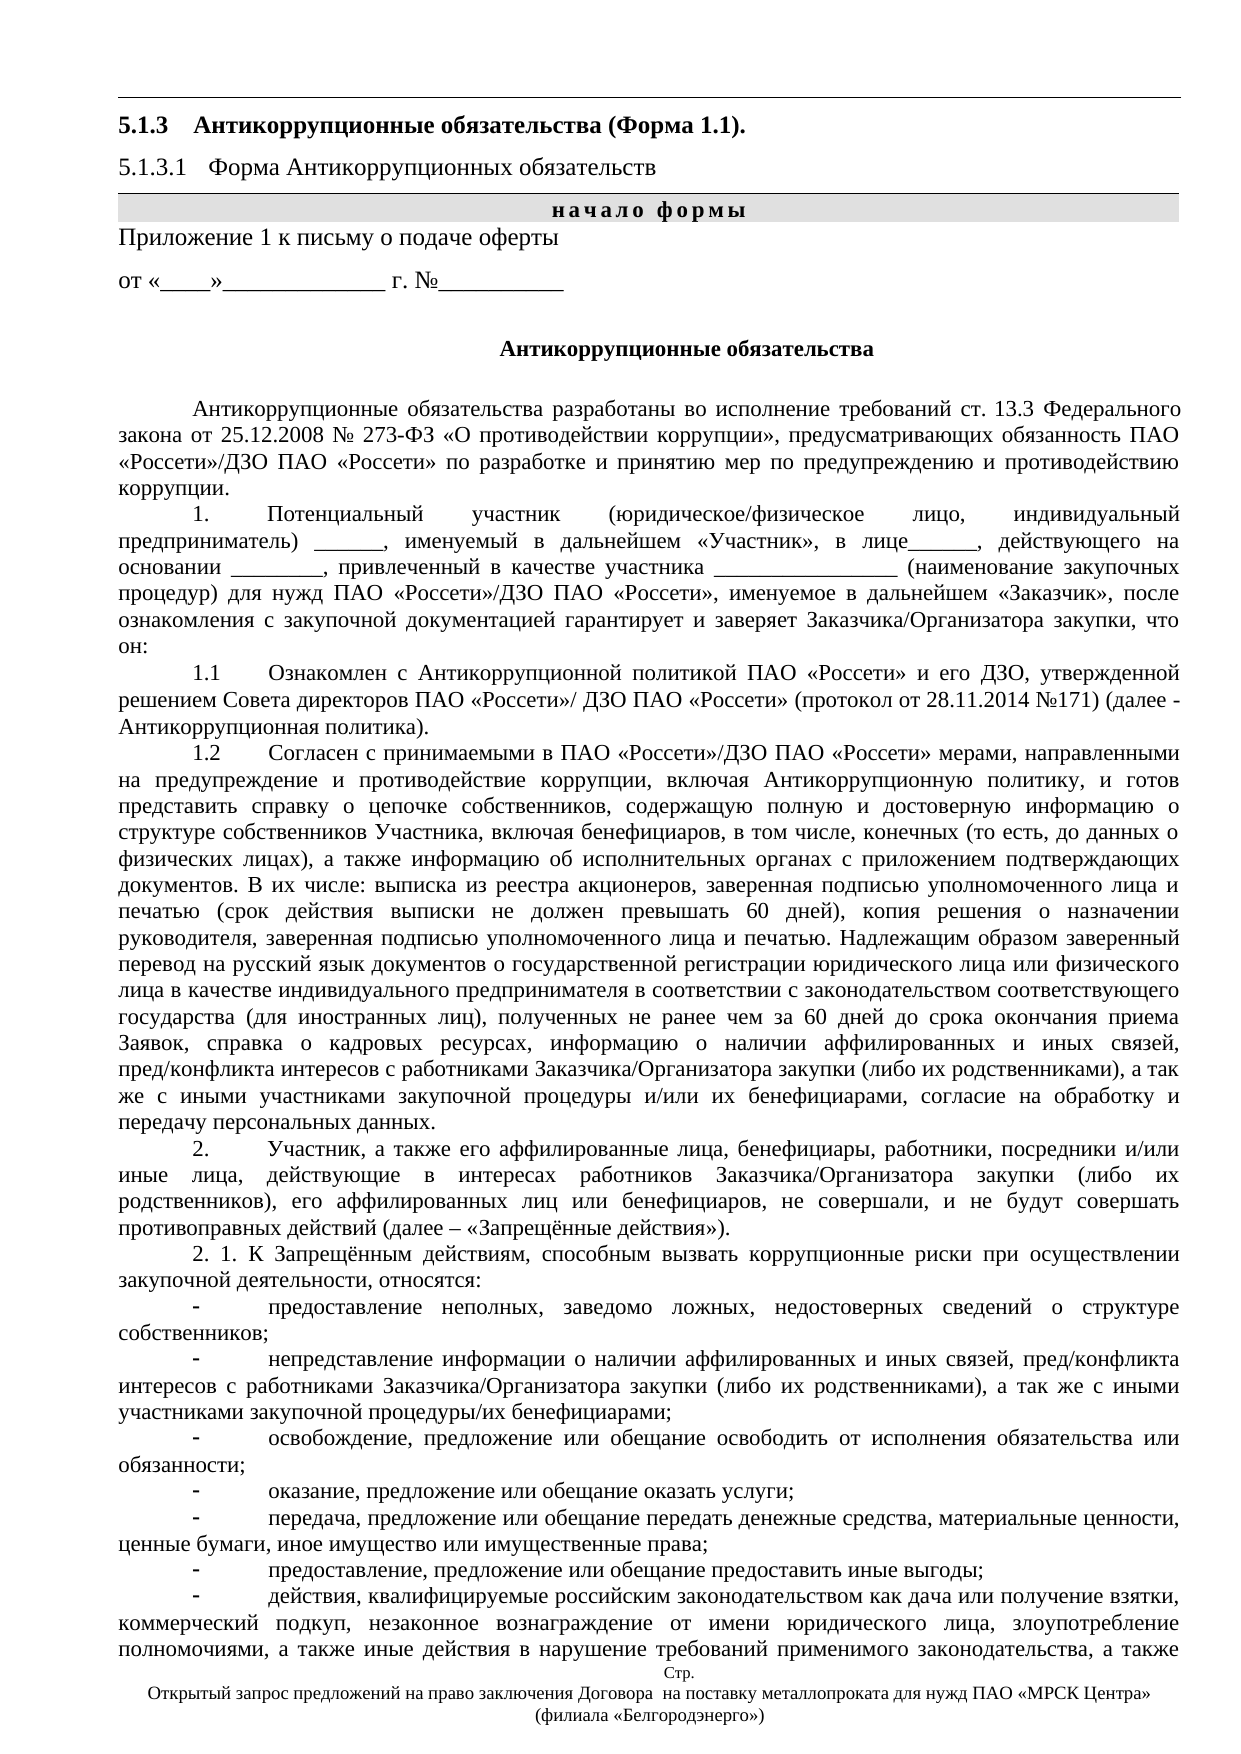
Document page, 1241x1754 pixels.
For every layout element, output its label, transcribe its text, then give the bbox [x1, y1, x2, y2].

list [118, 1583, 1181, 1662]
subtitle Форма Антикоррупционных обязательств [118, 152, 1181, 181]
text Антикоррупционные обязательства разработаны во исполнение требований ст. 13.3 Федерального закона от 25.12.2008 № 273-ФЗ «О противодействии коррупции», предусматривающих обязанность ПАО «Россети»/ДЗО ПАО «Россети» по разработке и принятию мер по предупреждению и противодействию коррупции. [118, 395, 1181, 500]
list Согласен с принимаемыми в ПАО «Россети»/ДЗО ПАО «Россети» мерами, направленными на предупреждение и противодействие коррупции, включая Антикоррупционную политику, и готов представить справку о цепочке собственников, содержащую полную и достоверную информацию о структуре собственников Участника, включая бенефициаров, в том числе, конечных (то есть, до данных о физических лицах), а также информацию об исполнительных органах с приложением подтверждающих документов. В их числе: выписка из реестра акционеров, заверенная подписью уполномоченного лица и печатью (срок действия выписки не должен превышать 60 дней), копия решения о назначении руководителя, заверенная подписью уполномоченного лица и печатью. Надлежащим образом заверенный перевод на русский язык документов о государственной регистрации юридического лица или физического лица в качестве индивидуального предпринимателя в соответствии с законодательством соответствующего государства (для иностранных лиц), полученных не ранее чем за 60 дней до срока окончания приема Заявок, справка о кадровых ресурсах, информацию о наличии аффилированных и иных связей, пред/конфликта интересов с работниками Заказчика/Организатора закупки (либо их родственниками), а так же с иными участниками закупочной процедуры и/или их бенефициарами, согласие на обработку и передачу персональных данных. [118, 739, 1181, 1134]
list предоставление, предложение или обещание предоставить иные выгоды; [118, 1556, 1181, 1583]
text начало формы [118, 194, 1179, 222]
list непредставление информации о наличии аффилированных и иных связей, пред/конфликта интересов с работниками Заказчика/Организатора закупки (либо их родственниками), а так же с иными участниками закупочной процедуры/их бенефициарами; [118, 1345, 1181, 1424]
list освобождение, предложение или обещание освободить от исполнения обязательства или обязанности; [118, 1424, 1181, 1477]
list оказание, предложение или обещание оказать услуги; [118, 1477, 1181, 1503]
text 2. 1. К Запрещённым действиям, способным вызвать коррупционные риски при осуществлении закупочной деятельности, относятся: [118, 1240, 1181, 1293]
text Антикоррупционные обязательства [118, 335, 1181, 361]
list предоставление неполных, заведомо ложных, недостоверных сведений о структуре собственников; [118, 1293, 1181, 1345]
list Участник, а также его аффилированные лица, бенефициары, работники, посредники и/или иные лица, действующие в интересах работников Заказчика/Организатора закупки (либо их родственников), его аффилированных лиц или бенефициаров, не совершали, и не будут совершать противоправных действий (далее – «Запрещённые действия»). [118, 1134, 1181, 1240]
text 1.1 Ознакомлен с Антикоррупционной политикой ПАО «Россети» и его ДЗО, утвержденной решением Совета директоров ПАО «Россети»/ ДЗО ПАО «Россети» (протокол от 28.11.2014 №171) (далее - Антикоррупционная политика). [118, 658, 1181, 739]
list передача, предложение или обещание передать денежные средства, материальные ценности, ценные бумаги, иное имущество или имущественные права; [118, 1503, 1181, 1556]
text Приложение 1 к письму о подаче оферты [118, 222, 1181, 251]
list Потенциальный участник (юридическое/физическое лицо, индивидуальный предприниматель) ______, именуемый в дальнейшем «Участник», в лице______, действующего на основании ________, привлеченный в качестве участника ________________ (наименование закупочных процедур) для нужд ПАО «Россети»/ДЗО ПАО «Россети», именуемое в дальнейшем «Заказчик», после ознакомления с закупочной документацией гарантирует и заверяет Заказчика/Организатора закупки, что он: [118, 500, 1181, 658]
text от «____»_____________ г. №__________ [118, 266, 1181, 294]
subtitle Антикоррупционные обязательства (Форма 1.1). [118, 111, 1181, 139]
